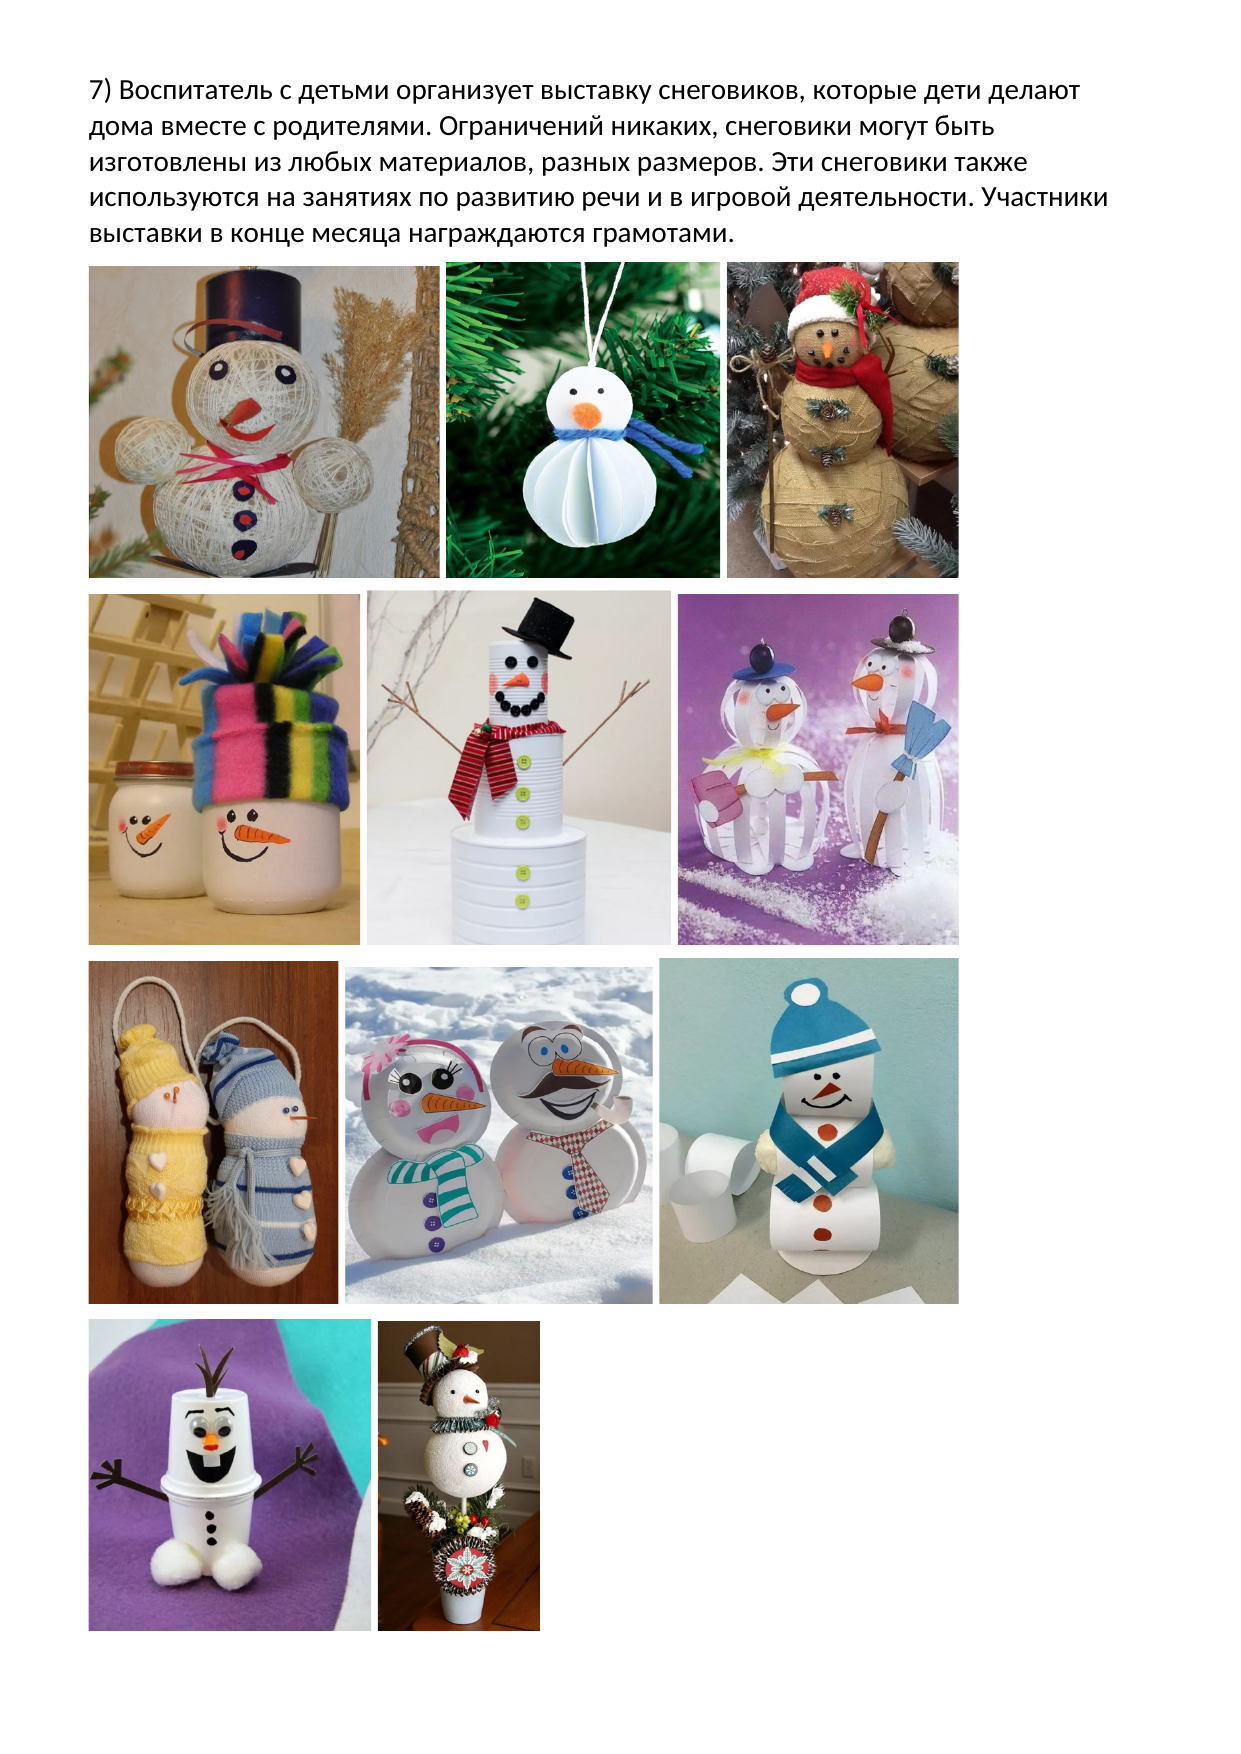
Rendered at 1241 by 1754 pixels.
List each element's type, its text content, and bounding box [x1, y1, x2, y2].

picture [88, 266, 440, 578]
picture [88, 1319, 372, 1631]
picture [659, 958, 959, 1304]
picture [345, 967, 653, 1304]
picture [377, 1321, 540, 1631]
picture [366, 590, 672, 945]
text 7) Воспитатель с детьми организует выставку снеговиков, которые дети делают дома вместе с родителями. Ограничений никаких, снеговики могут быть изготовлены из любых материалов, разных размеров. Эти снеговики также используются на занятиях по развитию речи и в игровой деятельности. Участники выставки в конце месяца награждаются грамотами. [88, 71, 1152, 249]
picture [726, 262, 959, 578]
picture [677, 594, 959, 945]
picture [88, 594, 361, 945]
picture [446, 262, 721, 578]
picture [88, 961, 339, 1304]
